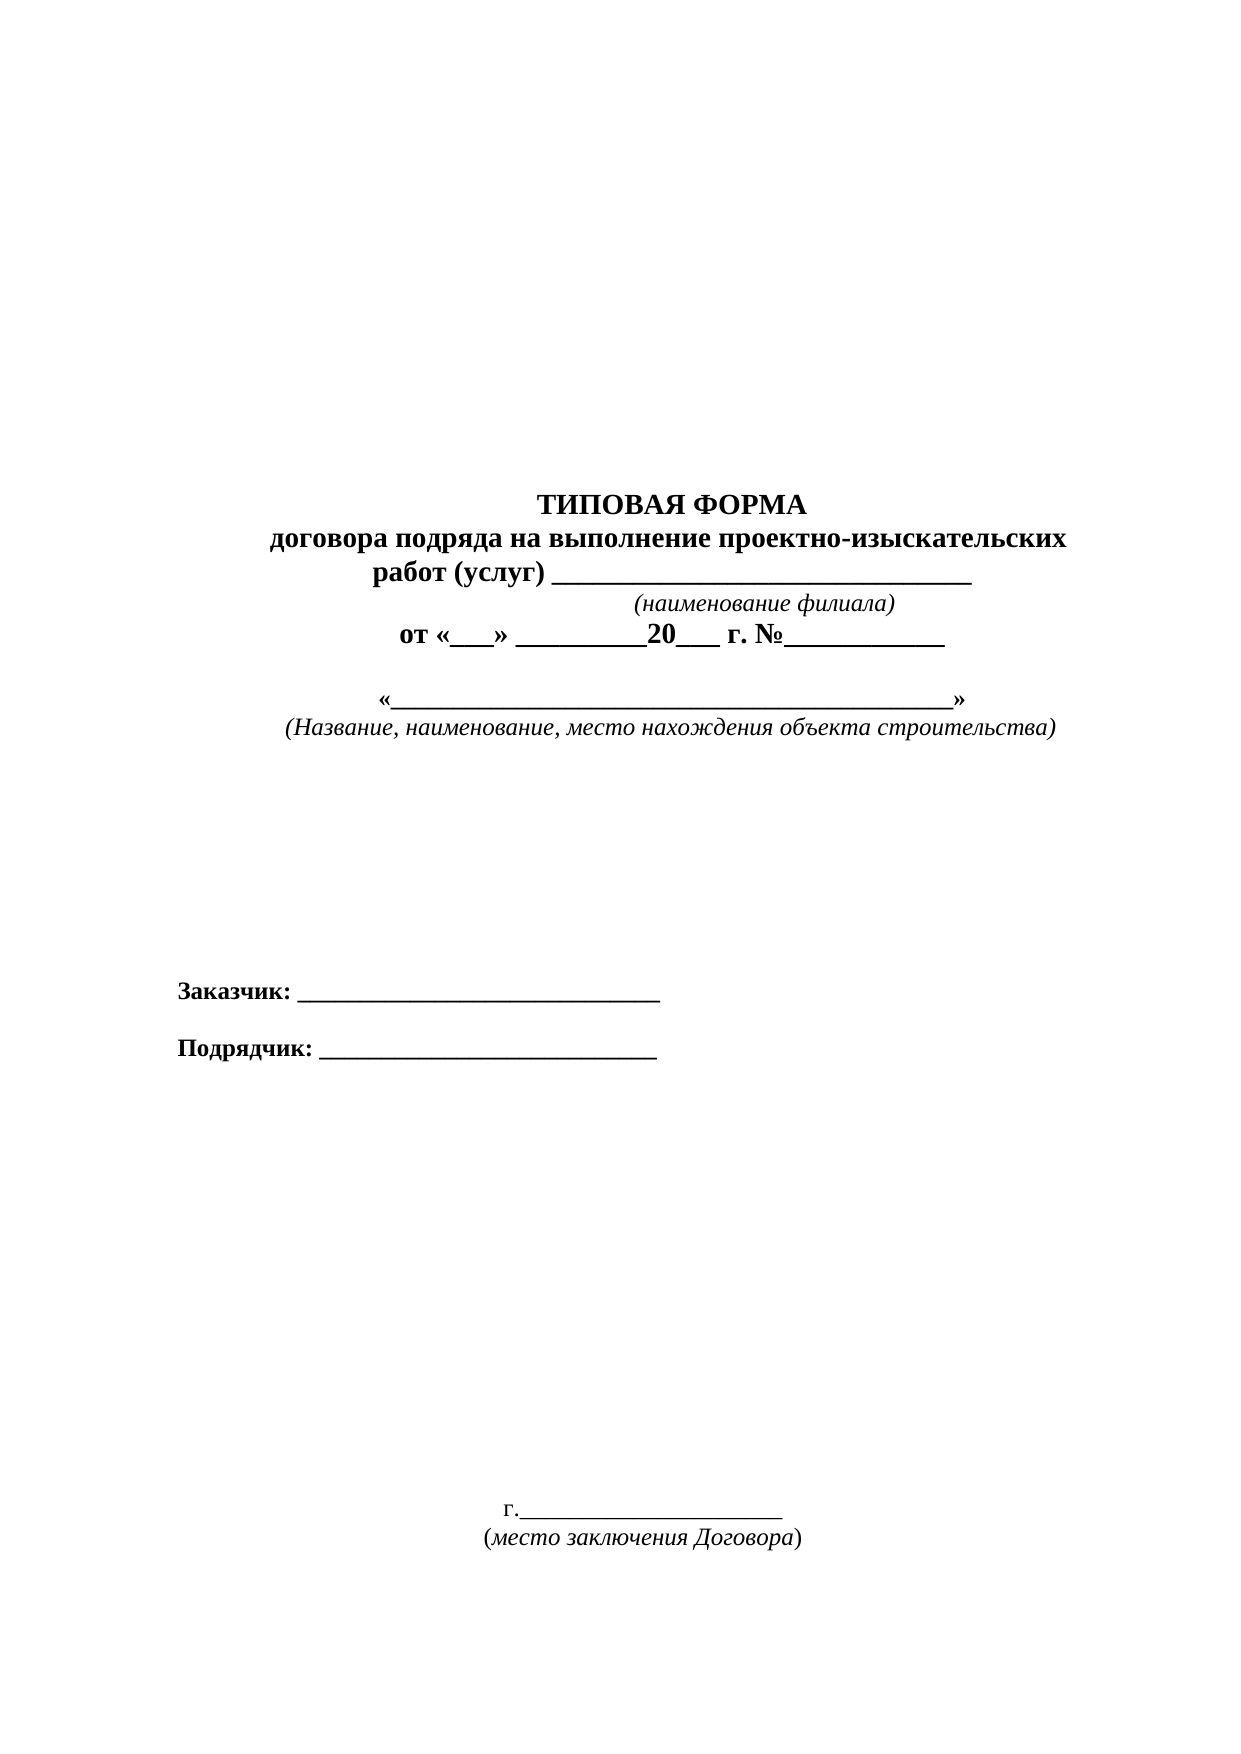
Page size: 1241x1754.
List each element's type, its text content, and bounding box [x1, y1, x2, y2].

text Заказчик: _____________________________ [177, 976, 1108, 1004]
text Подрядчик: ___________________________ [177, 1033, 1108, 1062]
text «_____________________________________________» [177, 683, 1167, 712]
text от «___» _________20___ г. №___________ [177, 616, 1167, 650]
text г._____________________ [177, 1493, 1108, 1522]
text договора подряда на выполнение проектно-изыскательских работ (услуг) _______________________________ [177, 521, 1167, 588]
text ТИПОВАЯ ФОРМА [177, 487, 1167, 521]
text (место заключения Договора) [177, 1522, 1108, 1551]
text (наименование филиала) [177, 588, 1167, 616]
text (Название, наименование, место нахождения объекта строительства) [177, 712, 1167, 741]
